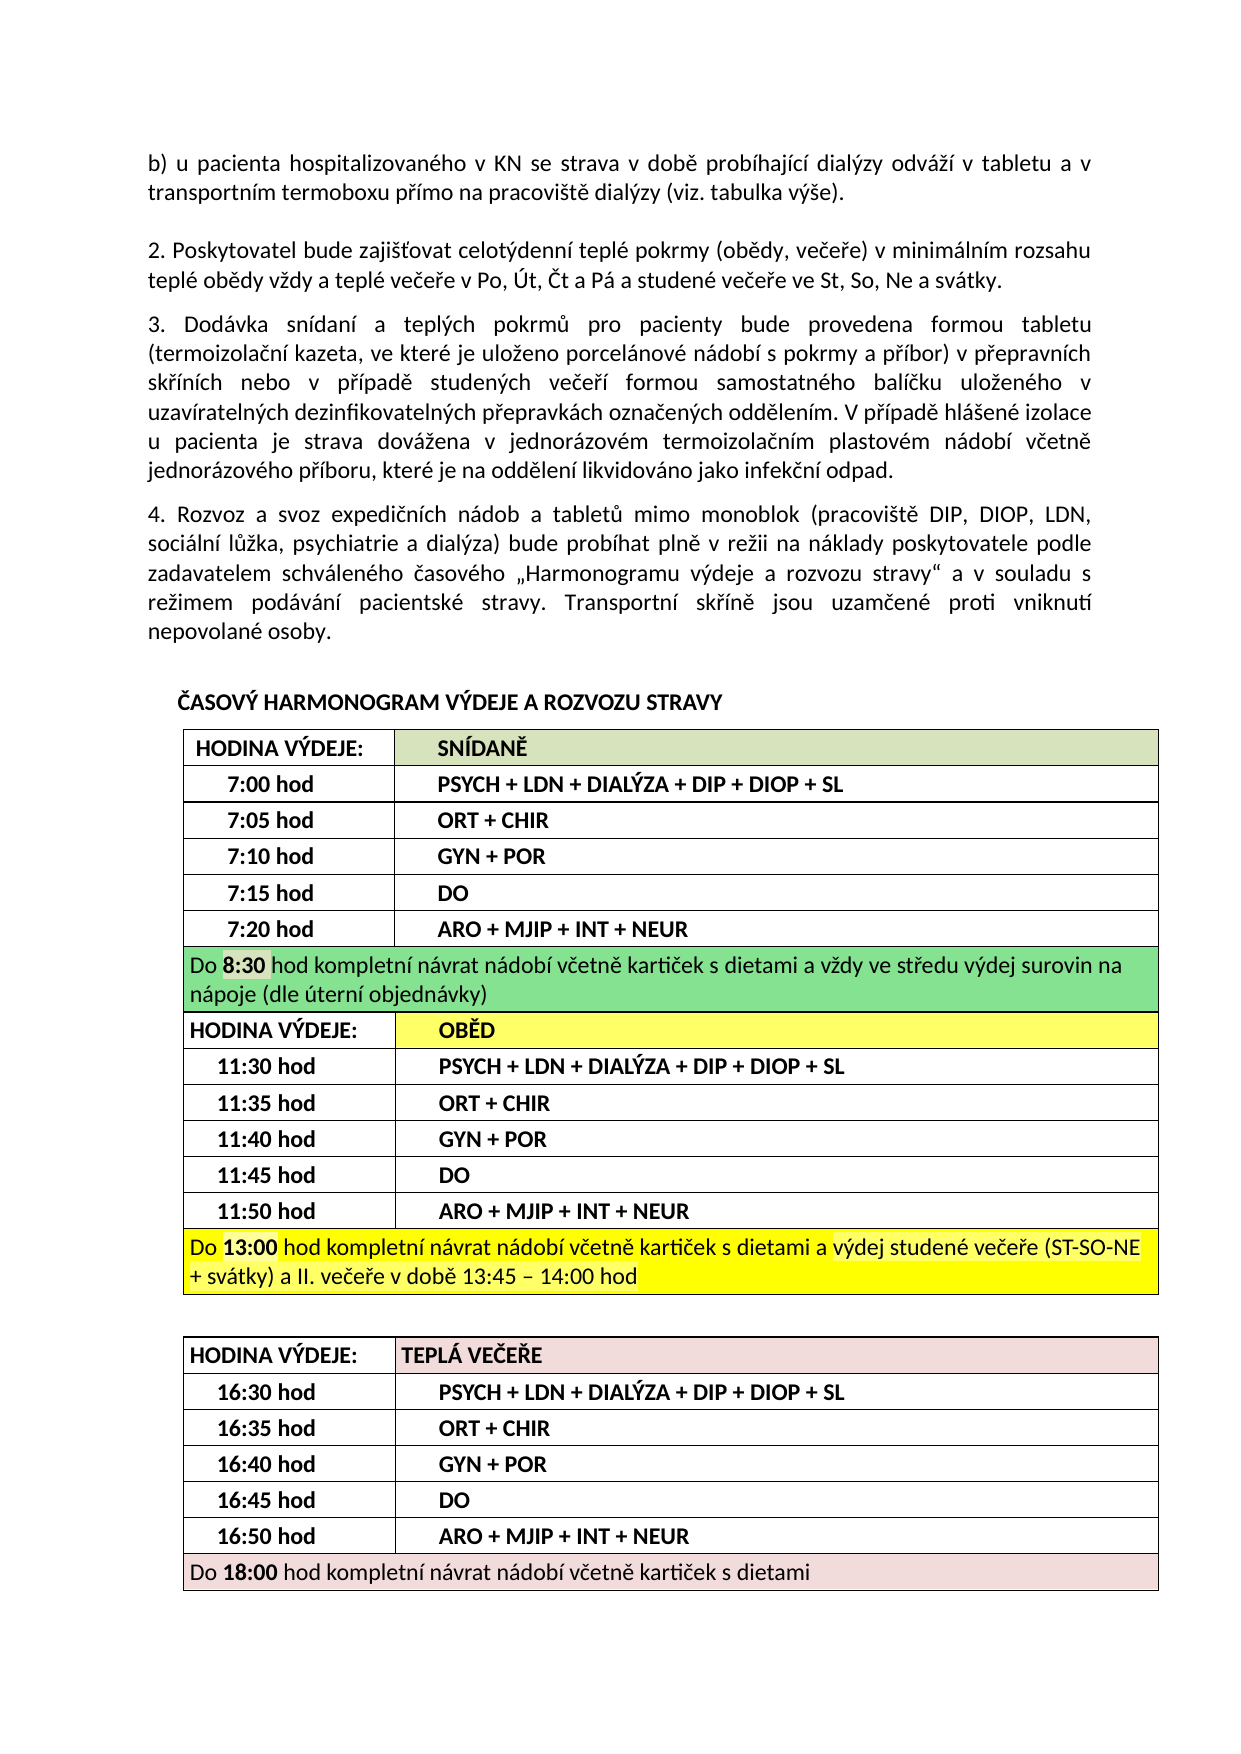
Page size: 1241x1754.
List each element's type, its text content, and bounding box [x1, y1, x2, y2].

table_cell ARO + MJIP + INT + NEUR [395, 911, 1158, 946]
table_cell ORT + CHIR [396, 1410, 1158, 1445]
table_header SNÍDANĚ [395, 730, 1158, 765]
table_cell 11:50 hod [184, 1193, 395, 1228]
table_cell ARO + MJIP + INT + NEUR [396, 1518, 1158, 1553]
table_cell ORT + CHIR [396, 1085, 1158, 1120]
table_cell 11:30 hod [184, 1049, 395, 1084]
table_cell 16:50 hod [184, 1518, 395, 1553]
table_cell ORT + CHIR [395, 803, 1158, 837]
table_cell Do 18:00 hod kompletní návrat nádobí včetně kartiček s dietami [184, 1554, 1158, 1589]
table_cell 7:20 hod [184, 911, 394, 946]
table_cell GYN + POR [395, 839, 1158, 874]
text 3. Dodávka snídaní a teplých pokrmů pro pacienty bude provedena formou tabletu (termoizolační kazeta, ve které je uloženo porcelánové nádobí s pokrmy a příbor) v přepravních skříních nebo v případě studených večeří formou samostatného balíčku uloženého v uzavíratelných dezinfikovatelných přepravkách označených oddělením. V případě hlášené izolace u pacienta je strava dovážena v jednorázovém termoizolačním plastovém nádobí včetně jednorázového příboru, které je na oddělení likvidováno jako infekční odpad. [148, 309, 1093, 484]
table_cell OBĚD [396, 1013, 1158, 1047]
table_cell 7:10 hod [184, 839, 394, 874]
table_cell Hodina výdeje: [184, 1013, 395, 1047]
text 4. Rozvoz a svoz expedičních nádob a tabletů mimo monoblok (pracoviště DIP, DIOP, LDN, sociální lůžka, psychiatrie a dialýza) bude probíhat plně v režii na náklady poskytovatele podle zadavatelem schváleného časového „Harmonogramu výdeje a rozvozu stravy“ a v souladu s režimem podávání pacientské stravy. Transportní skříně jsou uzamčené proti vniknutí nepovolané osoby. [148, 499, 1093, 646]
text Časový harmonogram výdeje a rozvozu stravy [177, 687, 1093, 717]
table_cell ARO + MJIP + INT + NEUR [396, 1193, 1158, 1228]
table_cell DO [396, 1482, 1158, 1517]
table_cell Do 8:30 hod kompletní návrat nádobí včetně kartiček s dietami a vždy ve středu výdej surovin na nápoje (dle úterní objednávky) [184, 947, 1158, 1011]
table_cell 7:15 hod [184, 875, 394, 910]
table_cell 11:45 hod [184, 1157, 395, 1192]
table_cell GYN + POR [396, 1121, 1158, 1156]
text 2. Poskytovatel bude zajišťovat celotýdenní teplé pokrmy (obědy, večeře) v minimálním rozsahu teplé obědy vždy a teplé večeře v Po, Út, Čt a Pá a studené večeře ve St, So, Ne a svátky. [148, 235, 1093, 294]
table_cell 7:00 hod [184, 766, 394, 801]
table_cell 7:05 hod [184, 803, 394, 837]
text b) u pacienta hospitalizovaného v KN se strava v době probíhající dialýzy odváží v tabletu a v transportním termoboxu přímo na pracoviště dialýzy (viz. tabulka výše). [148, 148, 1093, 206]
table_cell 16:35 hod [184, 1410, 395, 1445]
table_cell Do 13:00 hod kompletní návrat nádobí včetně kartiček s dietami a výdej studené večeře (ST-SO-NE + svátky) a II. večeře v době 13:45 – 14:00 hod [184, 1229, 1158, 1294]
table_cell PSYCH + LDN + DIALÝZA + DIP + DIOP + SL [396, 1374, 1158, 1409]
table_header TEPLÁ vEČEŘE [396, 1338, 1158, 1373]
table_cell 11:35 hod [184, 1085, 395, 1120]
table_cell 16:40 hod [184, 1446, 395, 1481]
table_cell PSYCH + LDN + DIALÝZA + DIP + DIOP + SL [396, 1049, 1158, 1084]
table_cell PSYCH + LDN + DIALÝZA + DIP + DIOP + SL [395, 766, 1158, 801]
table_cell 11:40 hod [184, 1121, 395, 1156]
table_header Hodina výdeje: [184, 730, 394, 765]
table_cell 16:30 hod [184, 1374, 395, 1409]
table_header Hodina výdeje: [184, 1338, 395, 1373]
table_cell 16:45 hod [184, 1482, 395, 1517]
table_cell DO [395, 875, 1158, 910]
table_cell GYN + POR [396, 1446, 1158, 1481]
table_cell DO [396, 1157, 1158, 1192]
